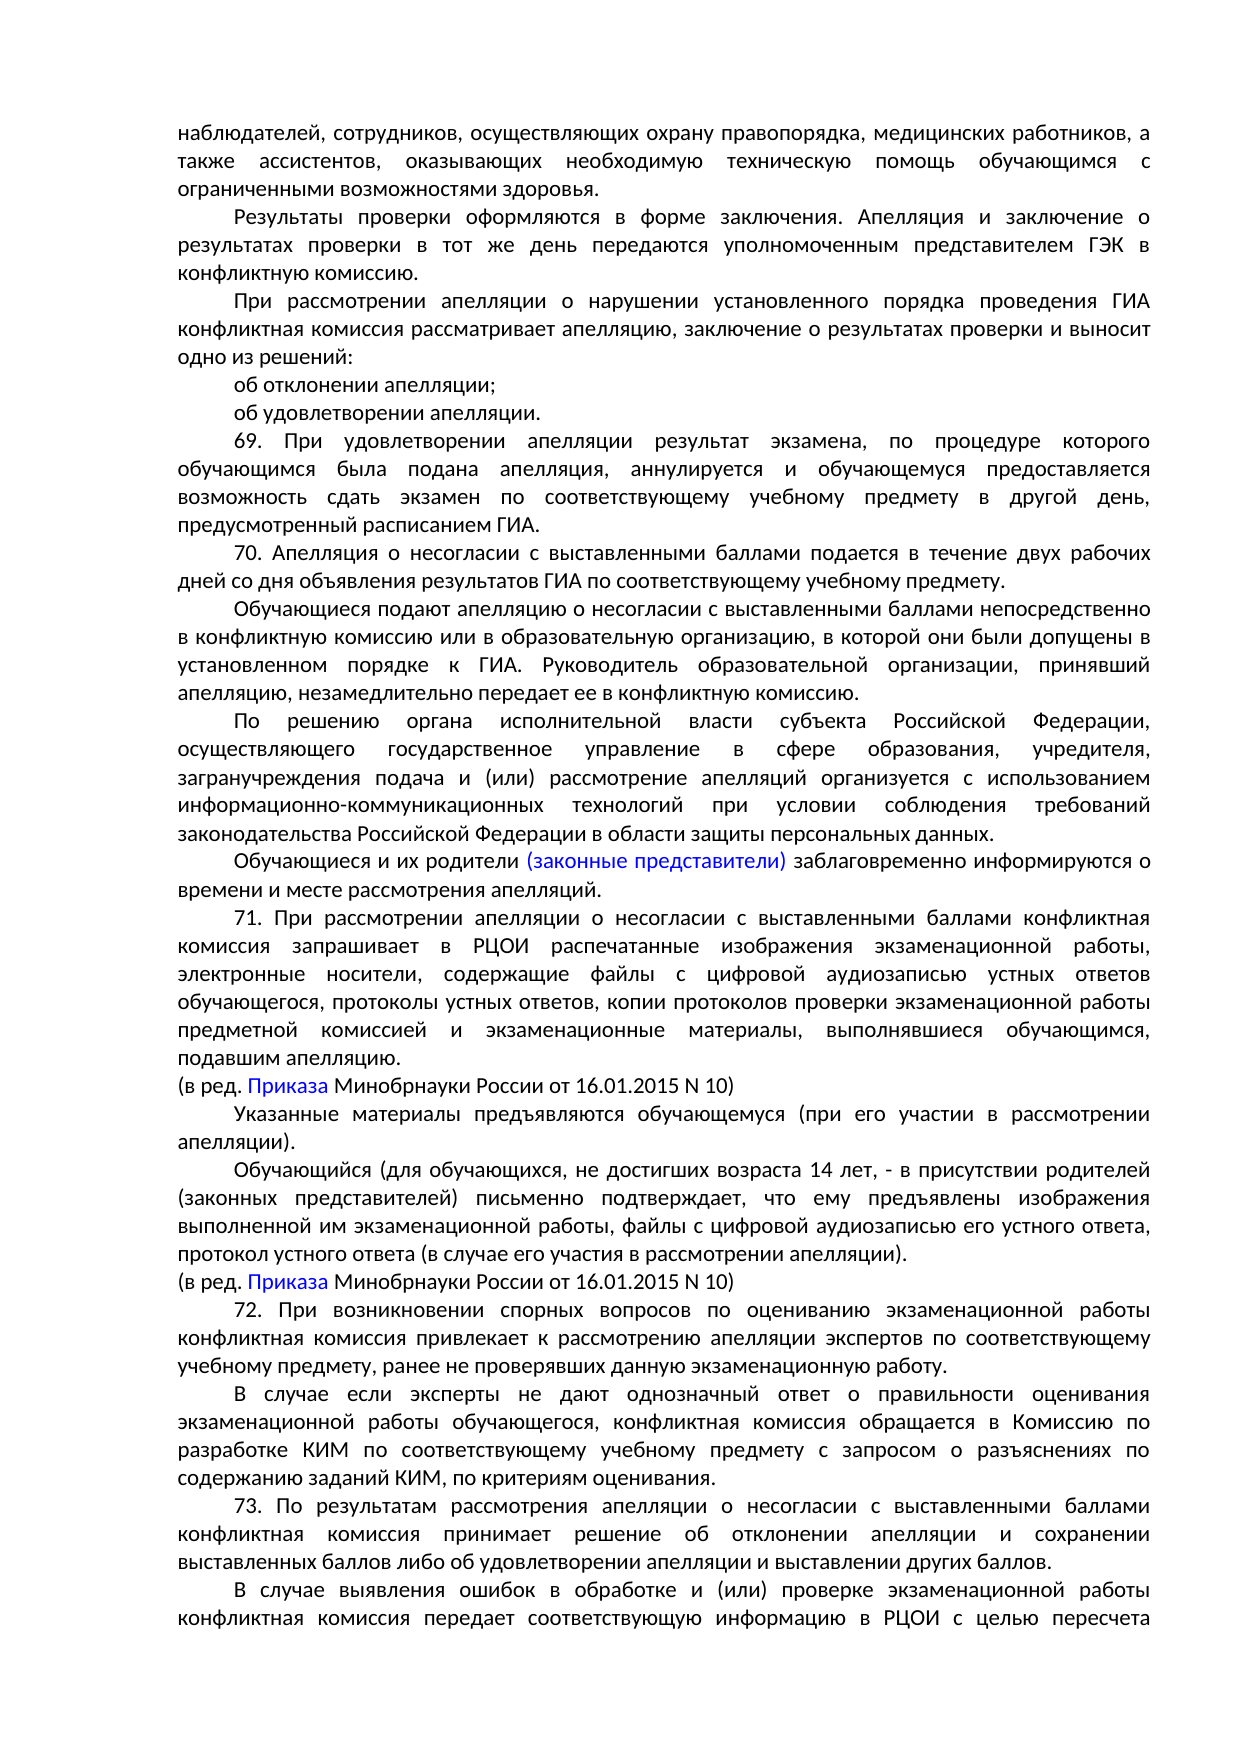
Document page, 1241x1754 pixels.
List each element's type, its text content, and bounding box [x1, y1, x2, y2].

text об отклонении апелляции; [177, 370, 1152, 398]
text По решению органа исполнительной власти субъекта Российской Федерации, осуществляющего государственное управление в сфере образования, учредителя, загранучреждения подача и (или) рассмотрение апелляций организуется с использованием информационно-коммуникационных технологий при условии соблюдения требований законодательства Российской Федерации в области защиты персональных данных. [177, 707, 1152, 847]
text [177, 118, 1152, 202]
text 73. По результатам рассмотрения апелляции о несогласии с выставленными баллами конфликтная комиссия принимает решение об отклонении апелляции и сохранении выставленных баллов либо об удовлетворении апелляции и выставлении других баллов. [177, 1491, 1152, 1575]
text Обучающиеся подают апелляцию о несогласии с выставленными баллами непосредственно в конфликтную комиссию или в образовательную организацию, в которой они были допущены в установленном порядке к ГИА. Руководитель образовательной организации, принявший апелляцию, незамедлительно передает ее в конфликтную комиссию. [177, 594, 1152, 707]
text Указанные материалы предъявляются обучающемуся (при его участии в рассмотрении апелляции). [177, 1099, 1152, 1155]
text 71. При рассмотрении апелляции о несогласии с выставленными баллами конфликтная комиссия запрашивает в РЦОИ распечатанные изображения экзаменационной работы, электронные носители, содержащие файлы с цифровой аудиозаписью устных ответов обучающегося, протоколы устных ответов, копии протоколов проверки экзаменационной работы предметной комиссией и экзаменационные материалы, выполнявшиеся обучающимся, подавшим апелляцию. [177, 903, 1152, 1071]
text Результаты проверки оформляются в форме заключения. Апелляция и заключение о результатах проверки в тот же день передаются уполномоченным представителем ГЭК в конфликтную комиссию. [177, 202, 1152, 286]
text В случае если эксперты не дают однозначный ответ о правильности оценивания экзаменационной работы обучающегося, конфликтная комиссия обращается в Комиссию по разработке КИМ по соответствующему учебному предмету с запросом о разъяснениях по содержанию заданий КИМ, по критериям оценивания. [177, 1379, 1152, 1491]
text (в ред. Приказа Минобрнауки России от 16.01.2015 N 10) [177, 1071, 1152, 1099]
text (в ред. Приказа Минобрнауки России от 16.01.2015 N 10) [177, 1267, 1152, 1295]
text Обучающиеся и их родители (законные представители) заблаговременно информируются о времени и месте рассмотрения апелляций. [177, 847, 1152, 903]
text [177, 1575, 1152, 1631]
text 69. При удовлетворении апелляции результат экзамена, по процедуре которого обучающимся была подана апелляция, аннулируется и обучающемуся предоставляется возможность сдать экзамен по соответствующему учебному предмету в другой день, предусмотренный расписанием ГИА. [177, 426, 1152, 538]
text 70. Апелляция о несогласии с выставленными баллами подается в течение двух рабочих дней со дня объявления результатов ГИА по соответствующему учебному предмету. [177, 538, 1152, 594]
text Обучающийся (для обучающихся, не достигших возраста 14 лет, - в присутствии родителей (законных представителей) письменно подтверждает, что ему предъявлены изображения выполненной им экзаменационной работы, файлы с цифровой аудиозаписью его устного ответа, протокол устного ответа (в случае его участия в рассмотрении апелляции). [177, 1155, 1152, 1267]
text об удовлетворении апелляции. [177, 398, 1152, 426]
text При рассмотрении апелляции о нарушении установленного порядка проведения ГИА конфликтная комиссия рассматривает апелляцию, заключение о результатах проверки и выносит одно из решений: [177, 286, 1152, 370]
text 72. При возникновении спорных вопросов по оцениванию экзаменационной работы конфликтная комиссия привлекает к рассмотрению апелляции экспертов по соответствующему учебному предмету, ранее не проверявших данную экзаменационную работу. [177, 1295, 1152, 1379]
